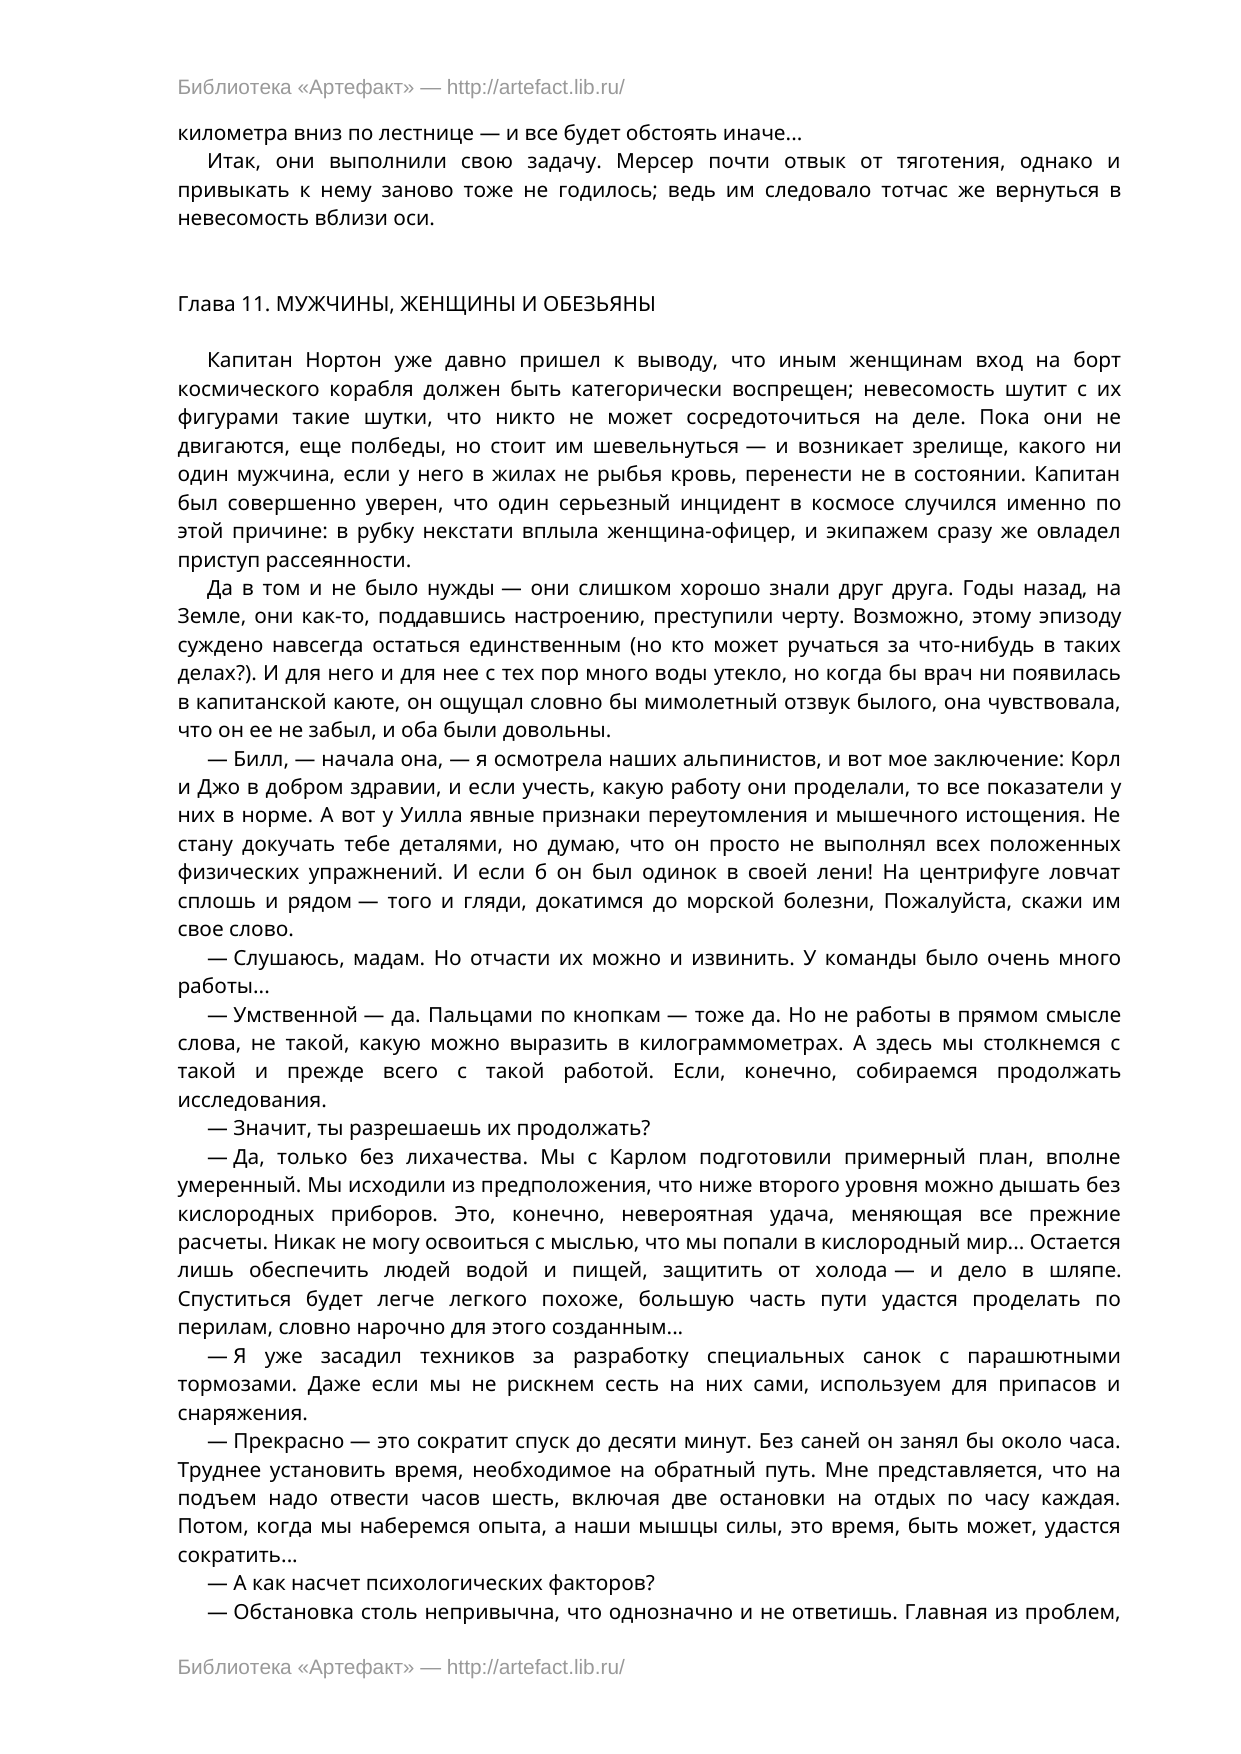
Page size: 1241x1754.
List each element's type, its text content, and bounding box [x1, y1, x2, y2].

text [177, 118, 1122, 147]
text — Слушаюсь, мадам. Но отчасти их можно и извинить. У команды было очень много работы... [177, 943, 1122, 1000]
text — Значит, ты разрешаешь их продолжать? [177, 1113, 1122, 1142]
text — Да, только без лихачества. Мы с Карлом подготовили примерный план, вполне умеренный. Мы исходили из предположения, что ниже второго уровня можно дышать без кислородных приборов. Это, конечно, невероятная удача, меняющая все прежние расчеты. Никак не могу освоиться с мыслью, что мы попали в кислородный мир... Остается лишь обеспечить людей водой и пищей, защитить от холода — и дело в шляпе. Спуститься будет легче легкого похоже, большую часть пути удастся проделать по перилам, словно нарочно для этого созданным... [177, 1142, 1122, 1341]
text Глава 11. МУЖЧИНЫ, ЖЕНЩИНЫ И ОБЕЗЬЯНЫ [177, 289, 1122, 317]
text Итак, они выполнили свою задачу. Мерсер почти отвык от тяготения, однако и привыкать к нему заново тоже не годилось; ведь им следовало тотчас же вернуться в невесомость вблизи оси. [177, 147, 1122, 232]
text — А как насчет психологических факторов? [177, 1568, 1122, 1597]
text Капитан Нортон уже давно пришел к выводу, что иным женщинам вход на борт космического корабля должен быть категорически воспрещен; невесомость шутит с их фигурами такие шутки, что никто не может сосредоточиться на деле. Пока они не двигаются, еще полбеды, но стоит им шевельнуться — и возникает зрелище, какого ни один мужчина, если у него в жилах не рыбья кровь, перенести не в состоянии. Капитан был совершенно уверен, что один серьезный инцидент в космосе случился именно по этой причине: в рубку некстати вплыла женщина-офицер, и экипажем сразу же овладел приступ рассеянности. [177, 346, 1122, 573]
text — Я уже засадил техников за разработку специальных санок с парашютными тормозами. Даже если мы не рискнем сесть на них сами, используем для припасов и снаряжения. [177, 1341, 1122, 1426]
text Да в том и не было нужды — они слишком хорошо знали друг друга. Годы назад, на Земле, они как-то, поддавшись настроению, преступили черту. Возможно, этому эпизоду суждено навсегда остаться единственным (но кто может ручаться за что-нибудь в таких делах?). И для него и для нее с тех пор много воды утекло, но когда бы врач ни появилась в капитанской каюте, он ощущал словно бы мимолетный отзвук былого, она чувствовала, что он ее не забыл, и оба были довольны. [177, 573, 1122, 744]
text — Умственной — да. Пальцами по кнопкам — тоже да. Но не работы в прямом смысле слова, не такой, какую можно выразить в килограммометрах. А здесь мы столкнемся с такой и прежде всего с такой работой. Если, конечно, собираемся продолжать исследования. [177, 1000, 1122, 1113]
text — Прекрасно — это сократит спуск до десяти минут. Без саней он занял бы около часа. Труднее установить время, необходимое на обратный путь. Мне представляется, что на подъем надо отвести часов шесть, включая две остановки на отдых по часу каждая. Потом, когда мы наберемся опыта, а наши мышцы силы, это время, быть может, удастся сократить... [177, 1426, 1122, 1568]
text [177, 1597, 1122, 1625]
text — Билл, — начала она, — я осмотрела наших альпинистов, и вот мое заключение: Корл и Джо в добром здравии, и если учесть, какую работу они проделали, то все показатели у них в норме. А вот у Уилла явные признаки переутомления и мышечного истощения. Не стану докучать тебе деталями, но думаю, что он просто не выполнял всех положенных физических упражнений. И если б он был одинок в своей лени! На центрифуге ловчат сплошь и рядом — того и гляди, докатимся до морской болезни, Пожалуйста, скажи им свое слово. [177, 744, 1122, 943]
